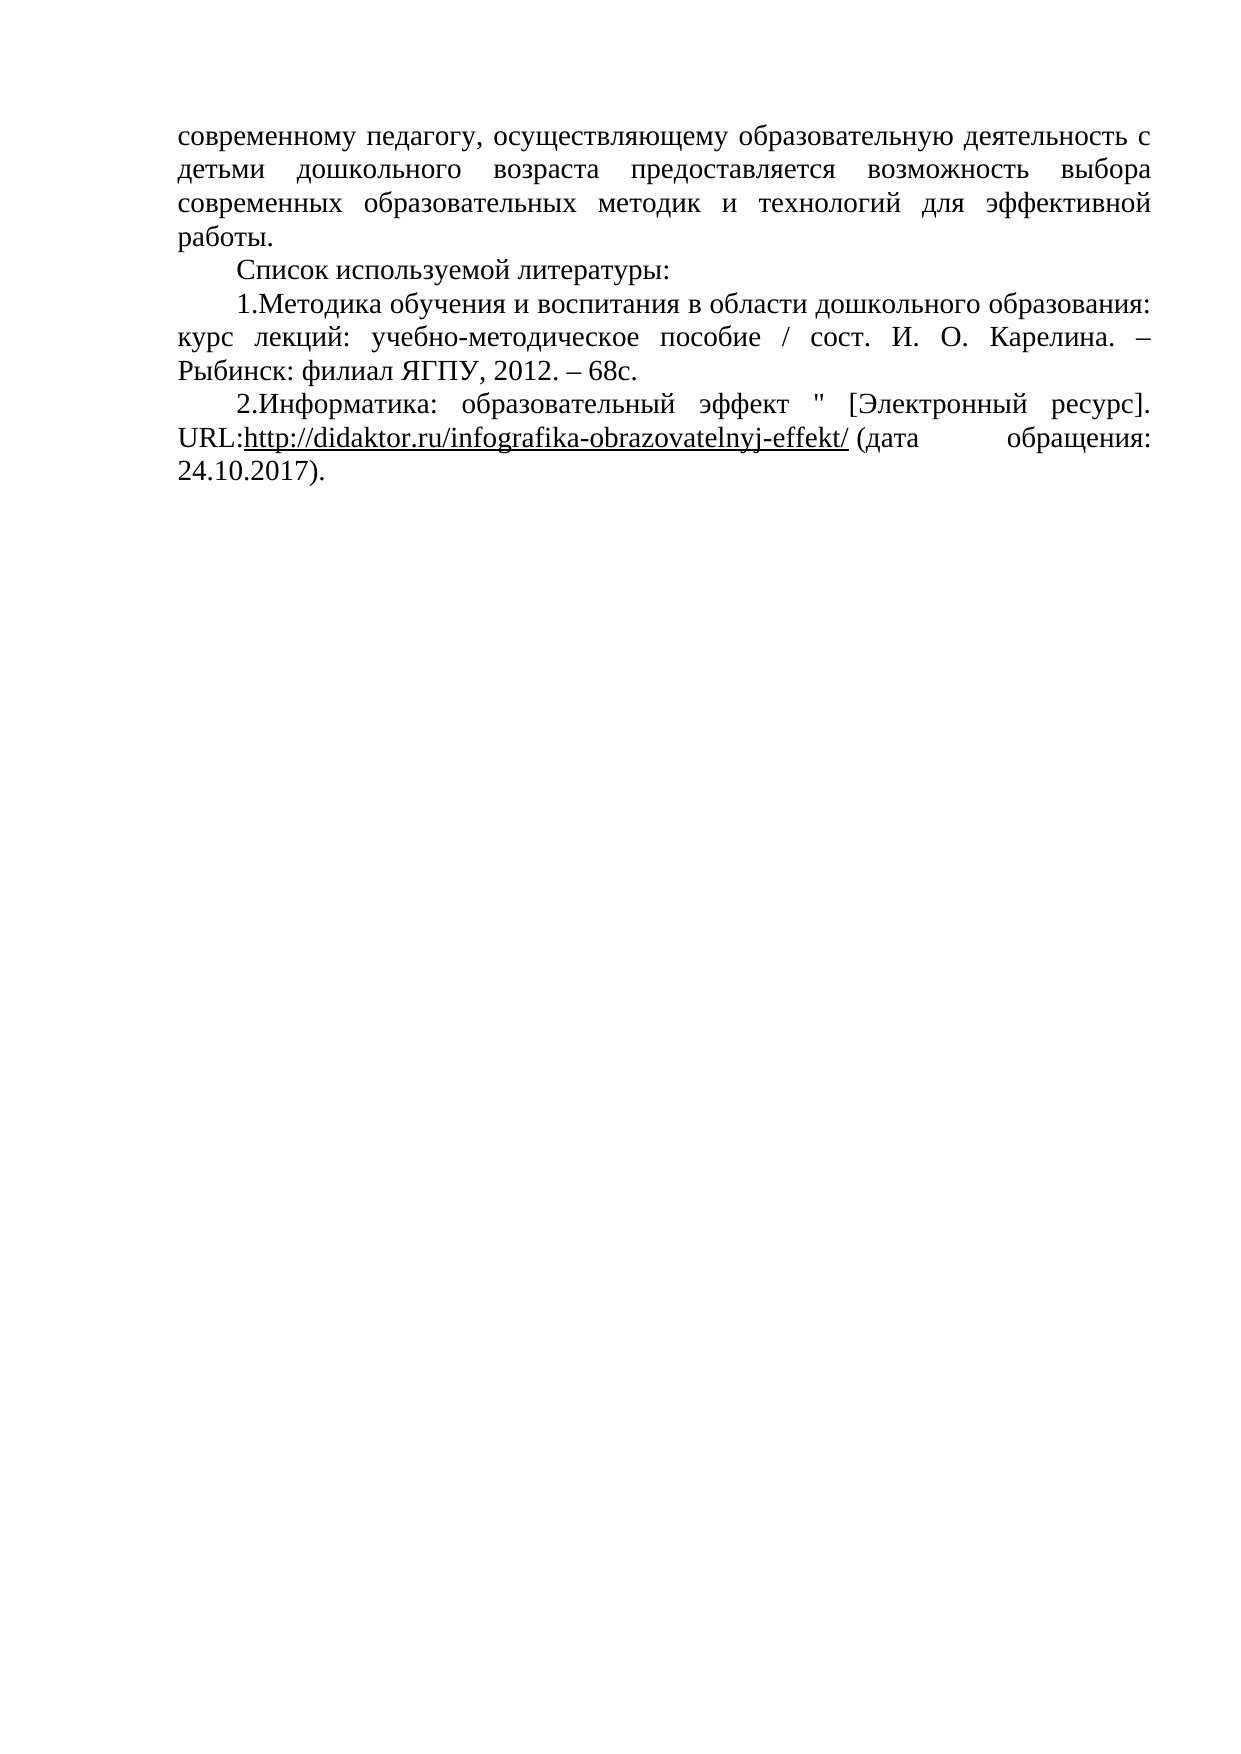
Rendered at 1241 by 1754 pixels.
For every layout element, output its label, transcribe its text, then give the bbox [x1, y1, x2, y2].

text 1.Методика обучения и воспитания в области дошкольного образования: курс лекций: учебно-методическое пособие / сост. И. О. Карелина. – Рыбинск: филиал ЯГПУ, 2012. – 68с. [177, 286, 1152, 386]
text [177, 118, 1152, 252]
text 2.Информатика: образовательный эффект " [Электронный ресурс]. URL:http://didaktor.ru/infografika-obrazovatelnyj-effekt/ (дата обращения: 24.10.2017). [177, 386, 1152, 487]
text Список используемой литературы: [177, 252, 1152, 286]
